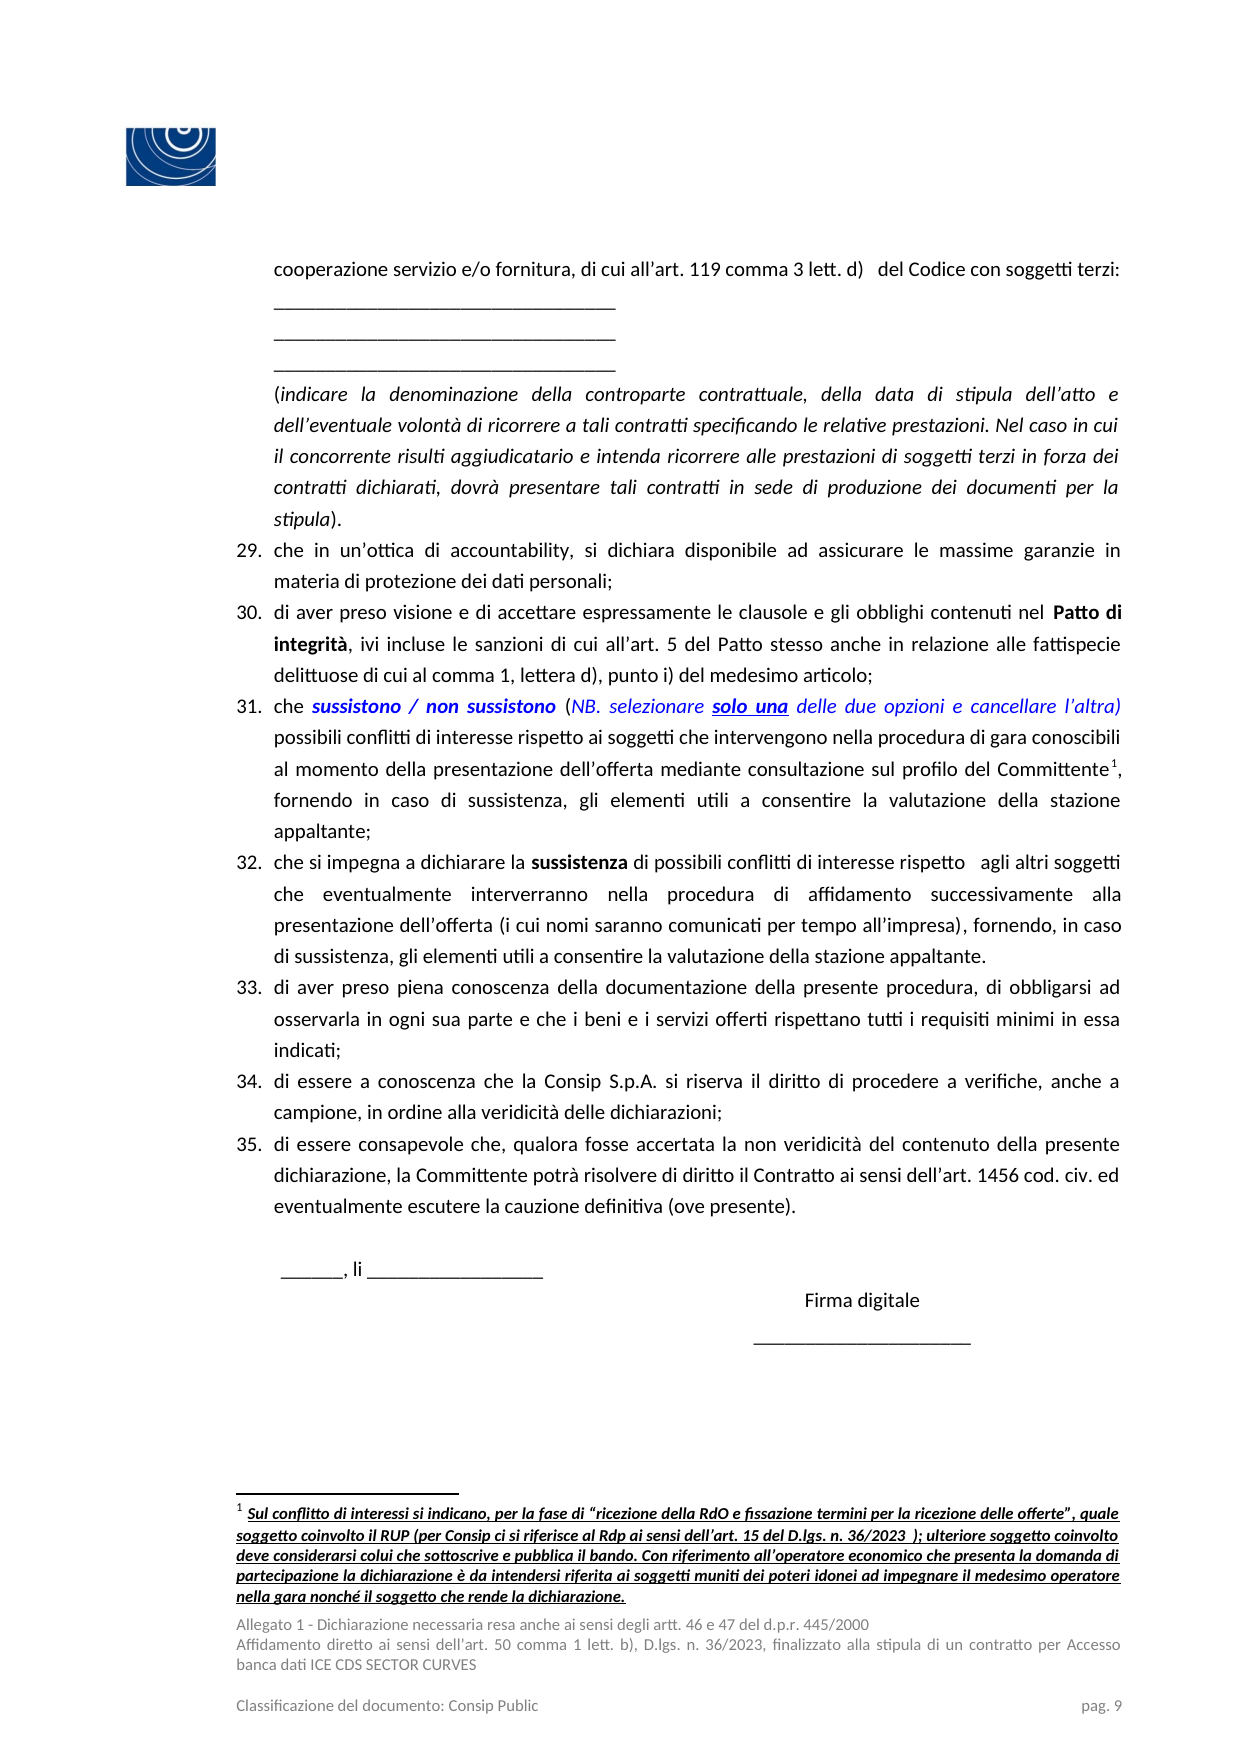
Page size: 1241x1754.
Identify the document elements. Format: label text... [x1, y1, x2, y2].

list che in un’ottica di accountability, si dichiara disponibile ad assicurare le massime garanzie in materia di protezione dei dati personali; [236, 532, 1122, 595]
list che si impegna a dichiarare la sussistenza di possibili conflitti di interesse rispetto agli altri soggetti che eventualmente interverranno nella procedura di affidamento successivamente alla presentazione dell’offerta (i cui nomi saranno comunicati per tempo all’impresa), fornendo, in caso di sussistenza, gli elementi utili a consentire la valutazione della stazione appaltante. [236, 845, 1122, 970]
picture [0, 0, 216, 185]
text ______, li _________________ [281, 1251, 1122, 1282]
text Firma digitale [804, 1282, 1122, 1313]
list (indicare la denominazione della controparte contrattuale, della data di stipula dell’atto e dell’eventuale volontà di ricorrere a tali contratti specificando le relative prestazioni. Nel caso in cui il concorrente risulti aggiudicatario e intenda ricorrere alle prestazioni di soggetti terzi in forza dei contratti dichiarati, dovrà presentare tali contratti in sede di produzione dei documenti per la stipula). [274, 376, 1122, 532]
list di aver preso visione e di accettare espressamente le clausole e gli obblighi contenuti nel Patto di integrità, ivi incluse le sanzioni di cui all’art. 5 del Patto stesso anche in relazione alle fattispecie delittuose di cui al comma 1, lettera d), punto i) del medesimo articolo; [236, 595, 1122, 688]
list di essere a conoscenza che la Consip S.p.A. si riserva il diritto di procedere a verifiche, anche a campione, in ordine alla veridicità delle dichiarazioni; [236, 1063, 1122, 1126]
list _________________________________ [274, 282, 1122, 313]
list di aver preso piena conoscenza della documentazione della presente procedura, di obbligarsi ad osservarla in ogni sua parte e che i beni e i servizi offerti rispettano tutti i requisiti minimi in essa indicati; [236, 970, 1122, 1063]
list di essere consapevole che, qualora fosse accertata la non veridicità del contenuto della presente dichiarazione, la Committente potrà risolvere di diritto il Contratto ai sensi dell’art. 1456 cod. civ. ed eventualmente escutere la cauzione definitiva (ove presente). [236, 1126, 1122, 1220]
list che sussistono / non sussistono (NB. selezionare solo una delle due opzioni e cancellare l’altra) possibili conflitti di interesse rispetto ai soggetti che intervengono nella procedura di gara conoscibili al momento della presentazione dell’offerta mediante consultazione sul profilo del Committente, fornendo in caso di sussistenza, gli elementi utili a consentire la valutazione della stazione appaltante; [236, 688, 1122, 845]
text _____________________ [679, 1318, 1122, 1349]
list _________________________________ [274, 313, 1122, 345]
list _________________________________ [274, 345, 1122, 376]
